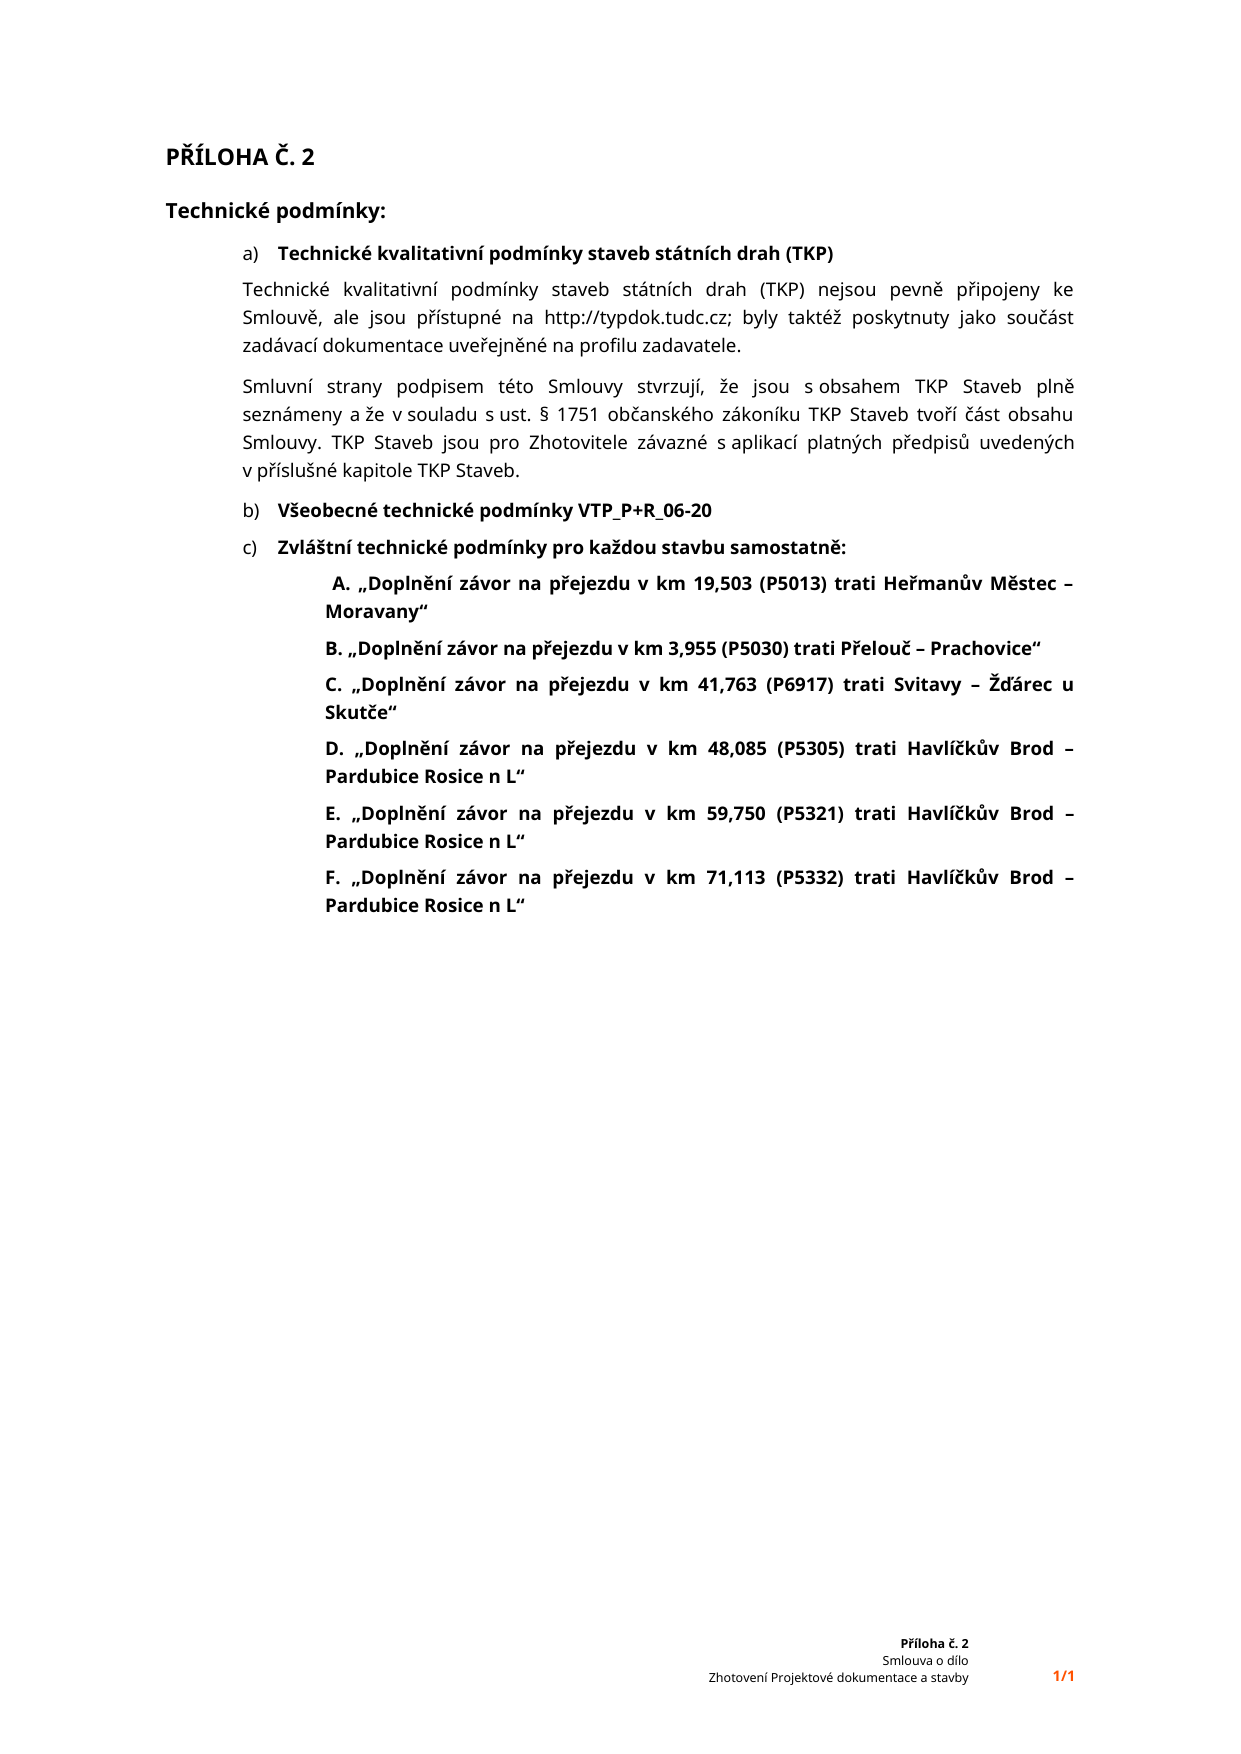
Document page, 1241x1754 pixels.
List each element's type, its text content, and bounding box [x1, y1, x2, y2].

list C. „Doplnění závor na přejezdu v km 41,763 (P6917) trati Svitavy – Žďárec u Skutče“ [325, 671, 1075, 725]
list E. „Doplnění závor na přejezdu v km 59,750 (P5321) trati Havlíčkův Brod – Pardubice Rosice n L“ [325, 800, 1075, 853]
list D. „Doplnění závor na přejezdu v km 48,085 (P5305) trati Havlíčkův Brod – Pardubice Rosice n L“ [325, 736, 1075, 789]
list B. „Doplnění závor na přejezdu v km 3,955 (P5030) trati Přelouč – Prachovice“ [325, 635, 1075, 660]
list F. „Doplnění závor na přejezdu v km 71,113 (P5332) trati Havlíčkův Brod – Pardubice Rosice n L“ [325, 864, 1075, 918]
text Technické podmínky: [165, 197, 1075, 225]
text Zvláštní technické podmínky pro každou stavbu samostatně: [242, 534, 1075, 560]
list A. „Doplnění závor na přejezdu v km 19,503 (P5013) trati Heřmanův Městec – Moravany“ [325, 571, 1075, 624]
text Příloha č. 2 [165, 141, 1075, 173]
list Technické kvalitativní podmínky staveb státních drah (TKP) [242, 240, 1075, 266]
text Technické kvalitativní podmínky staveb státních drah (TKP) nejsou pevně připojeny ke Smlouvě, ale jsou přístupné na http://typdok.tudc.cz; byly taktéž poskytnuty jako součást zadávací dokumentace uveřejněné na profilu zadavatele. [242, 277, 1075, 358]
text Všeobecné technické podmínky VTP_P+R_06-20 [242, 498, 1075, 523]
text Smluvní strany podpisem této Smlouvy stvrzují, že jsou s obsahem TKP Staveb plně seznámeny a že v souladu s ust. § 1751 občanského zákoníku TKP Staveb tvoří část obsahu Smlouvy. TKP Staveb jsou pro Zhotovitele závazné s aplikací platných předpisů uvedených v příslušné kapitole TKP Staveb. [242, 373, 1075, 483]
